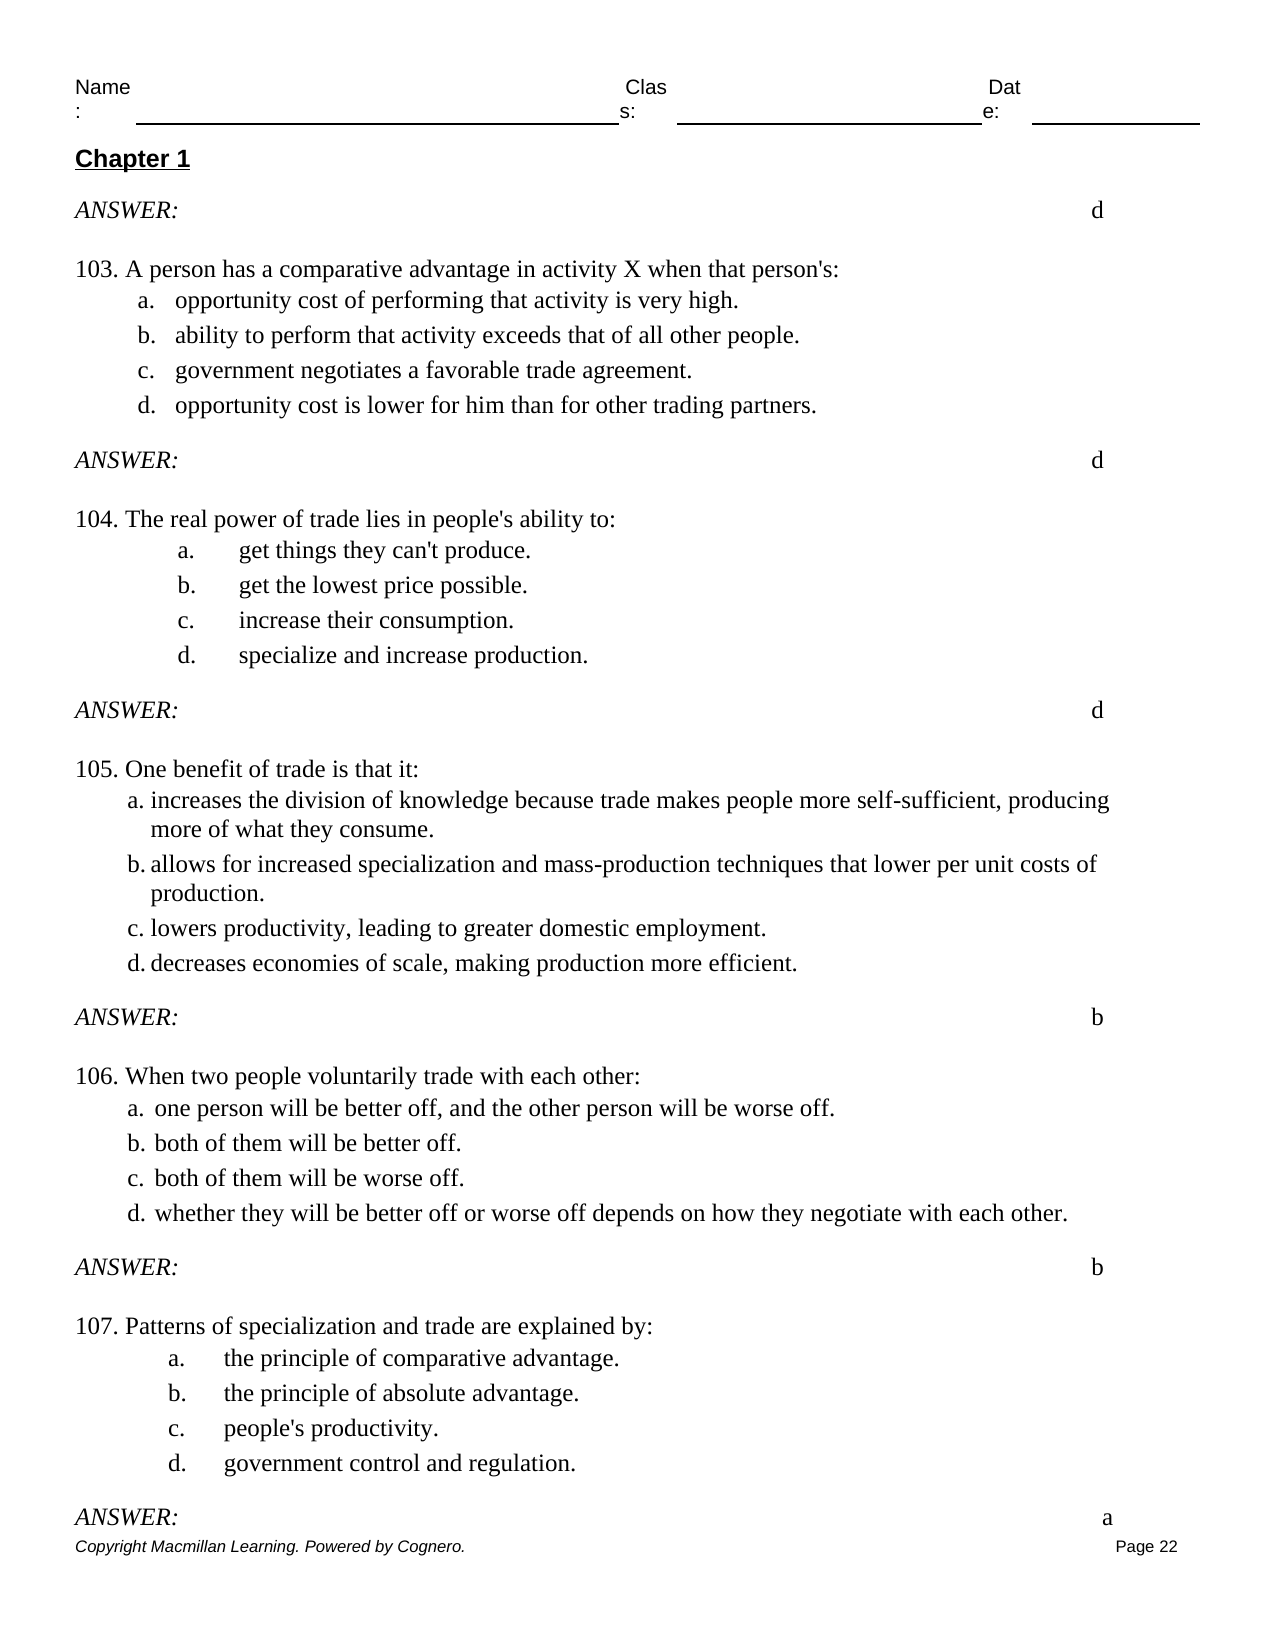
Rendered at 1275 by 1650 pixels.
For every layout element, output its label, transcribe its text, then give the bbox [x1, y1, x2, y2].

table_header 103. A person has a comparative advantage in activity X when that person's: [75, 254, 1200, 477]
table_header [75, 192, 1200, 227]
table_header 107. Patterns of specialization and trade are explained by: [75, 1311, 1200, 1534]
table_header 104. The real power of trade lies in people's ability to: [75, 504, 1200, 727]
table_header 105. One benefit of trade is that it: [75, 754, 1200, 1034]
table_header 106. When two people voluntarily trade with each other: [75, 1061, 1200, 1284]
